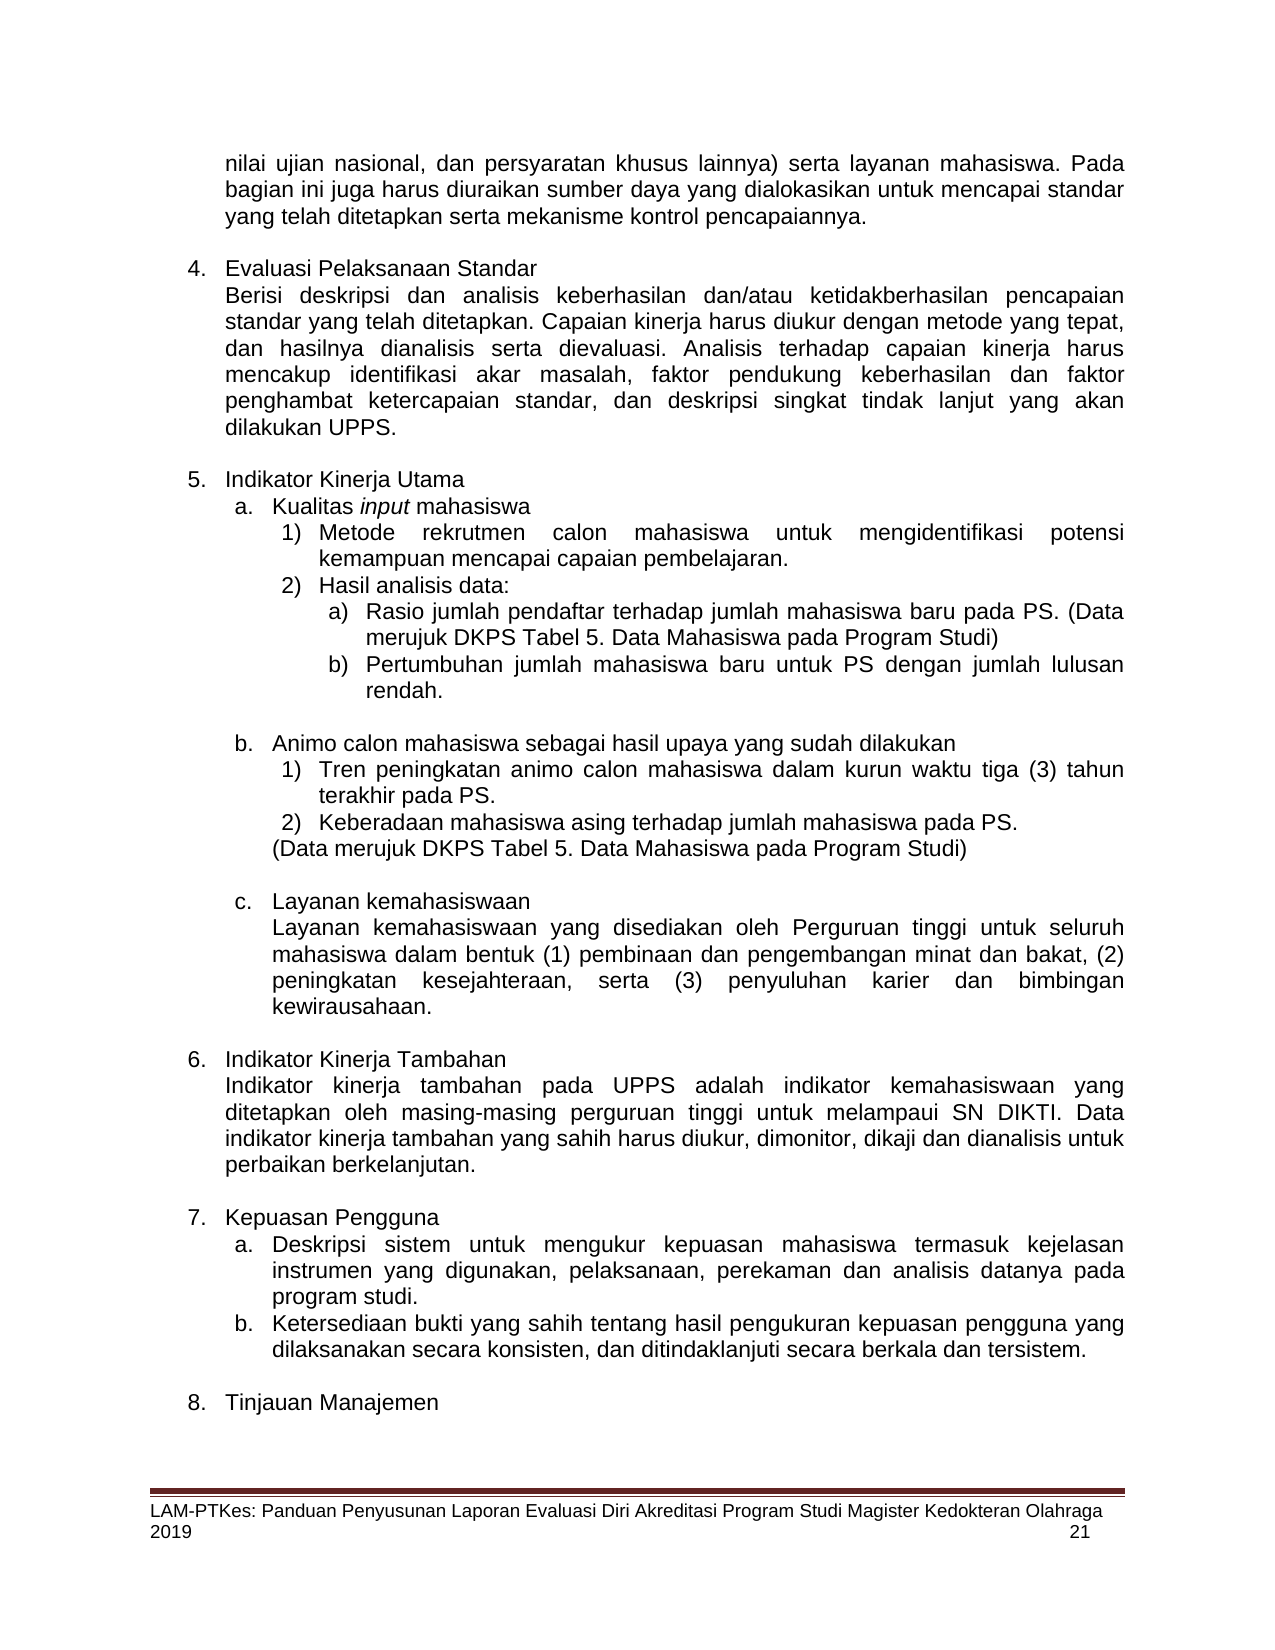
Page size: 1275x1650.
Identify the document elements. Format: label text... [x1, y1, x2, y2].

list Evaluasi Pelaksanaan Standar [187, 255, 1125, 282]
list Keberadaan mahasiswa asing terhadap jumlah mahasiswa pada PS. [281, 809, 1125, 835]
list Tren peningkatan animo calon mahasiswa dalam kurun waktu tiga (3) tahun terakhir pada PS. [281, 756, 1125, 809]
text (Data merujuk DKPS Tabel 5. Data Mahasiswa pada Program Studi) [272, 835, 1125, 862]
list Kepuasan Pengguna [187, 1204, 1125, 1231]
list Deskripsi sistem untuk mengukur kepuasan mahasiswa termasuk kejelasan instrumen yang digunakan, pelaksanaan, perekaman dan analisis datanya pada program studi. [234, 1231, 1125, 1309]
list Kualitas input mahasiswa [234, 493, 1125, 519]
list Ketersediaan bukti yang sahih tentang hasil pengukuran kepuasan pengguna yang dilaksanakan secara konsisten, dan ditindaklanjuti secara berkala dan tersistem. [234, 1309, 1125, 1362]
list Hasil analisis data: [281, 572, 1125, 598]
text Indikator kinerja tambahan pada UPPS adalah indikator kemahasiswaan yang ditetapkan oleh masing-masing perguruan tinggi untuk melampaui SN DIKTI. Data indikator kinerja tambahan yang sahih harus diukur, dimonitor, dikaji dan dianalisis untuk perbaikan berkelanjutan. [225, 1072, 1125, 1178]
text Berisi deskripsi dan analisis keberhasilan dan/atau ketidakberhasilan pencapaian standar yang telah ditetapkan. Capaian kinerja harus diukur dengan metode yang tepat, dan hasilnya dianalisis serta dievaluasi. Analisis terhadap capaian kinerja harus mencakup identifikasi akar masalah, faktor pendukung keberhasilan dan faktor penghambat ketercapaian standar, dan deskripsi singkat tindak lanjut yang akan dilakukan UPPS. [225, 282, 1125, 440]
list Indikator Kinerja Tambahan [187, 1046, 1125, 1072]
text Layanan kemahasiswaan yang disediakan oleh Perguruan tinggi untuk seluruh mahasiswa dalam bentuk (1) pembinaan dan pengembangan minat dan bakat, (2) peningkatan kesejahteraan, serta (3) penyuluhan karier dan bimbingan kewirausahaan. [272, 914, 1125, 1020]
list Animo calon mahasiswa sebagai hasil upaya yang sudah dilakukan [234, 730, 1125, 756]
list Metode rekrutmen calon mahasiswa untuk mengidentifikasi potensi kemampuan mencapai capaian pembelajaran. [281, 519, 1125, 572]
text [225, 150, 1125, 229]
list Layanan kemahasiswaan [234, 888, 1125, 914]
list Tinjauan Manajemen [187, 1389, 1125, 1415]
list Indikator Kinerja Utama [187, 466, 1125, 493]
list Rasio jumlah pendaftar terhadap jumlah mahasiswa baru pada PS. (Data merujuk DKPS Tabel 5. Data Mahasiswa pada Program Studi) [328, 598, 1125, 651]
list Pertumbuhan jumlah mahasiswa baru untuk PS dengan jumlah lulusan rendah. [328, 651, 1125, 703]
